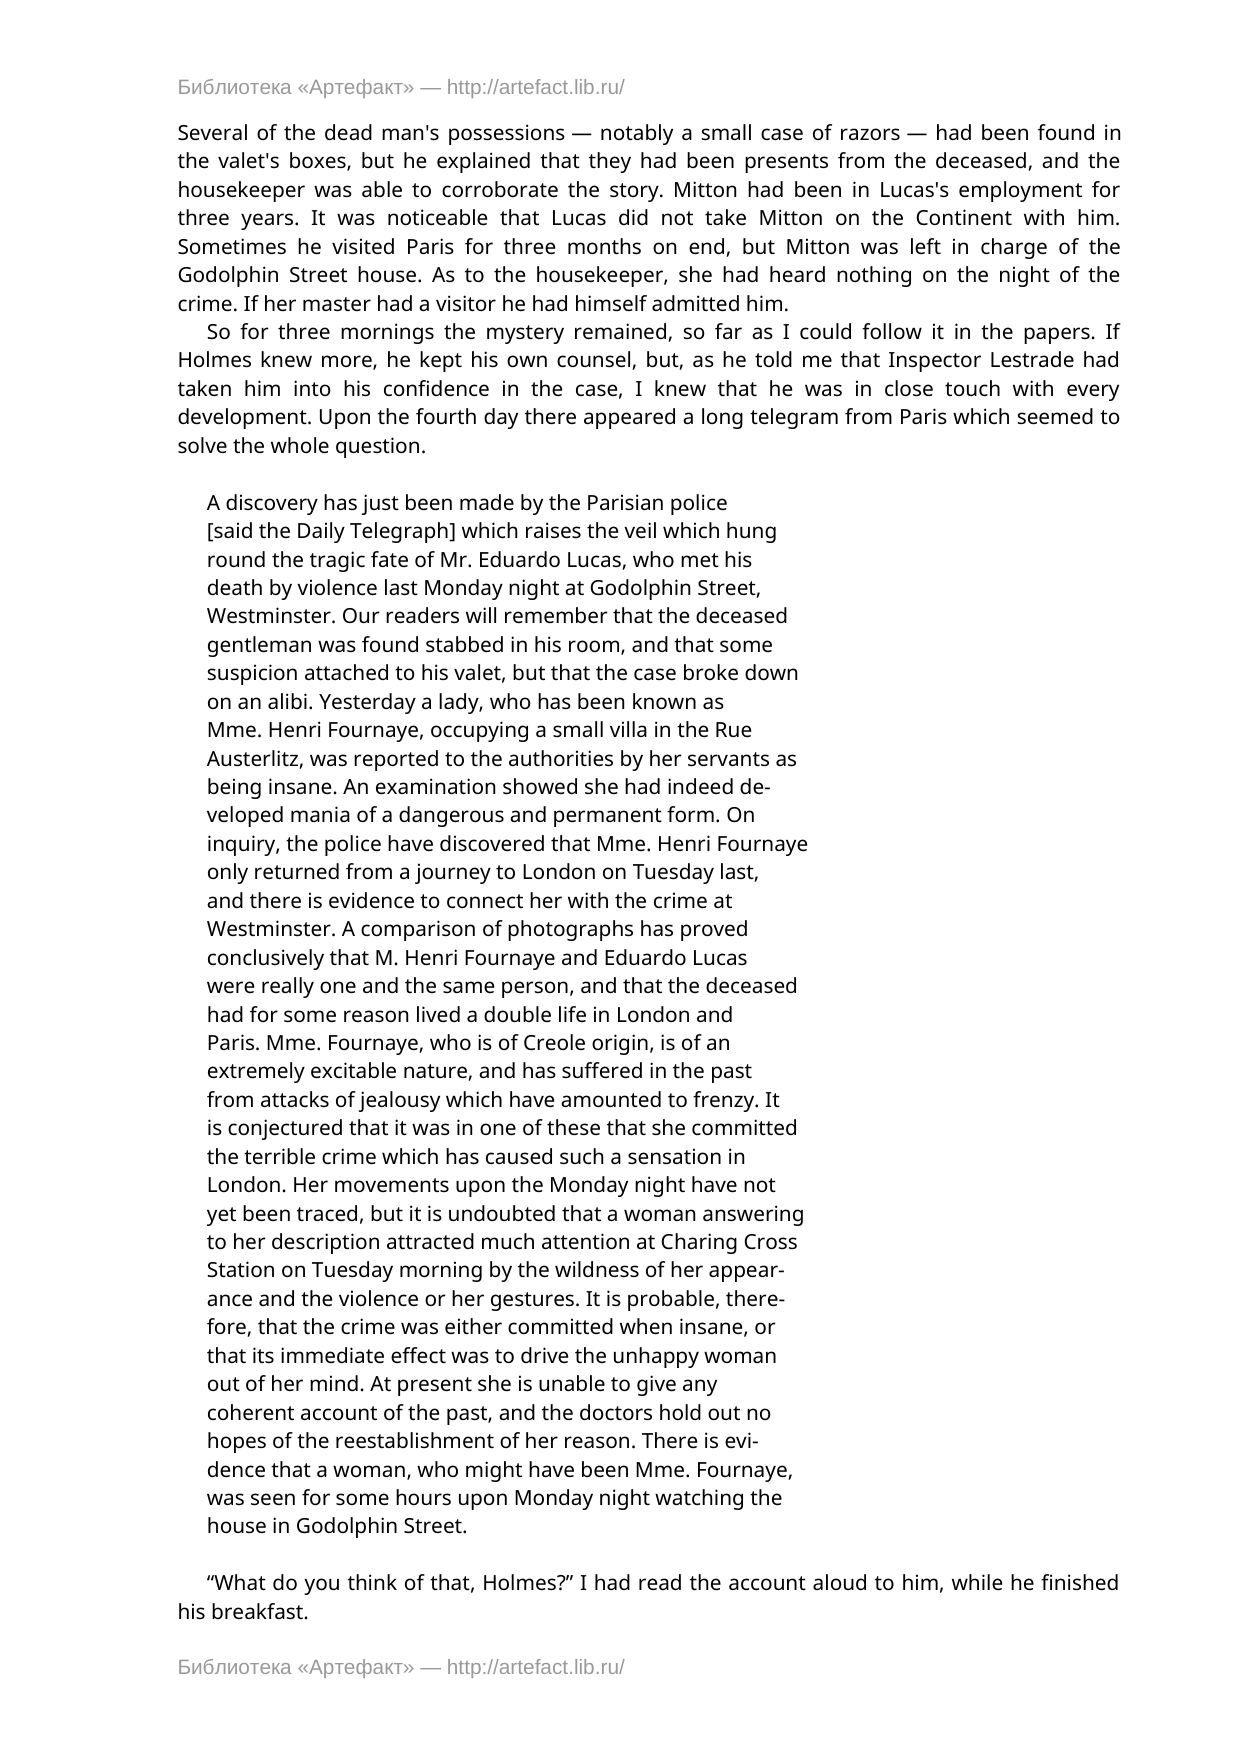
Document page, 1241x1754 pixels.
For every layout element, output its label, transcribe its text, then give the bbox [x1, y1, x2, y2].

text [177, 118, 1122, 317]
text suspicion attached to his valet, but that the case broke down [177, 658, 1122, 687]
text hopes of the reestablishment of her reason. There is evi- [177, 1426, 1122, 1455]
text is conjectured that it was in one of these that she committed [177, 1113, 1122, 1142]
text Paris. Mme. Fournaye, who is of Creole origin, is of an [177, 1028, 1122, 1057]
text that its immediate effect was to drive the unhappy woman [177, 1341, 1122, 1369]
text So for three mornings the mystery remained, so far as I could follow it in the papers. If Holmes knew more, he kept his own counsel, but, as he told me that Inspector Lestrade had taken him into his confidence in the case, I knew that he was in close touch with every development. Upon the fourth day there appeared a long telegram from Paris which seemed to solve the whole question. [177, 317, 1122, 459]
text Westminster. Our readers will remember that the deceased [177, 602, 1122, 630]
text Mme. Henri Fournaye, occupying a small villa in the Rue [177, 715, 1122, 744]
text Austerlitz, was reported to the authorities by her servants as [177, 744, 1122, 772]
text only returned from a journey to London on Tuesday last, [177, 857, 1122, 886]
text extremely excitable nature, and has suffered in the past [177, 1057, 1122, 1085]
text and there is evidence to connect her with the crime at [177, 886, 1122, 914]
text out of her mind. At present she is unable to give any [177, 1369, 1122, 1398]
text inquiry, the police have discovered that Mme. Henri Fournaye [177, 829, 1122, 857]
text A discovery has just been made by the Parisian police [177, 488, 1122, 516]
text dence that a woman, who might have been Mme. Fournaye, [177, 1455, 1122, 1483]
text was seen for some hours upon Monday night watching the [177, 1483, 1122, 1512]
text being insane. An examination showed she had indeed de- [177, 772, 1122, 801]
text “What do you think of that, Holmes?” I had read the account aloud to him, while he finished his breakfast. [177, 1568, 1122, 1625]
text death by violence last Monday night at Godolphin Street, [177, 573, 1122, 602]
text to her description attracted much attention at Charing Cross [177, 1227, 1122, 1256]
text conclusively that M. Henri Fournaye and Eduardo Lucas [177, 943, 1122, 971]
text veloped mania of a dangerous and permanent form. On [177, 801, 1122, 829]
text ance and the violence or her gestures. It is probable, there- [177, 1284, 1122, 1312]
text house in Godolphin Street. [177, 1512, 1122, 1540]
text from attacks of jealousy which have amounted to frenzy. It [177, 1085, 1122, 1113]
text had for some reason lived a double life in London and [177, 1000, 1122, 1028]
text on an alibi. Yesterday a lady, who has been known as [177, 687, 1122, 715]
text the terrible crime which has caused such a sensation in [177, 1142, 1122, 1170]
text round the tragic fate of Mr. Eduardo Lucas, who met his [177, 545, 1122, 573]
text Station on Tuesday morning by the wildness of her appear- [177, 1256, 1122, 1284]
text were really one and the same person, and that the deceased [177, 971, 1122, 1000]
text Westminster. A comparison of photographs has proved [177, 914, 1122, 943]
text gentleman was found stabbed in his room, and that some [177, 630, 1122, 658]
text coherent account of the past, and the doctors hold out no [177, 1398, 1122, 1426]
text fore, that the crime was either committed when insane, or [177, 1312, 1122, 1341]
text London. Her movements upon the Monday night have not [177, 1170, 1122, 1199]
text yet been traced, but it is undoubted that a woman answering [177, 1199, 1122, 1227]
text [said the Daily Telegraph] which raises the veil which hung [177, 516, 1122, 545]
